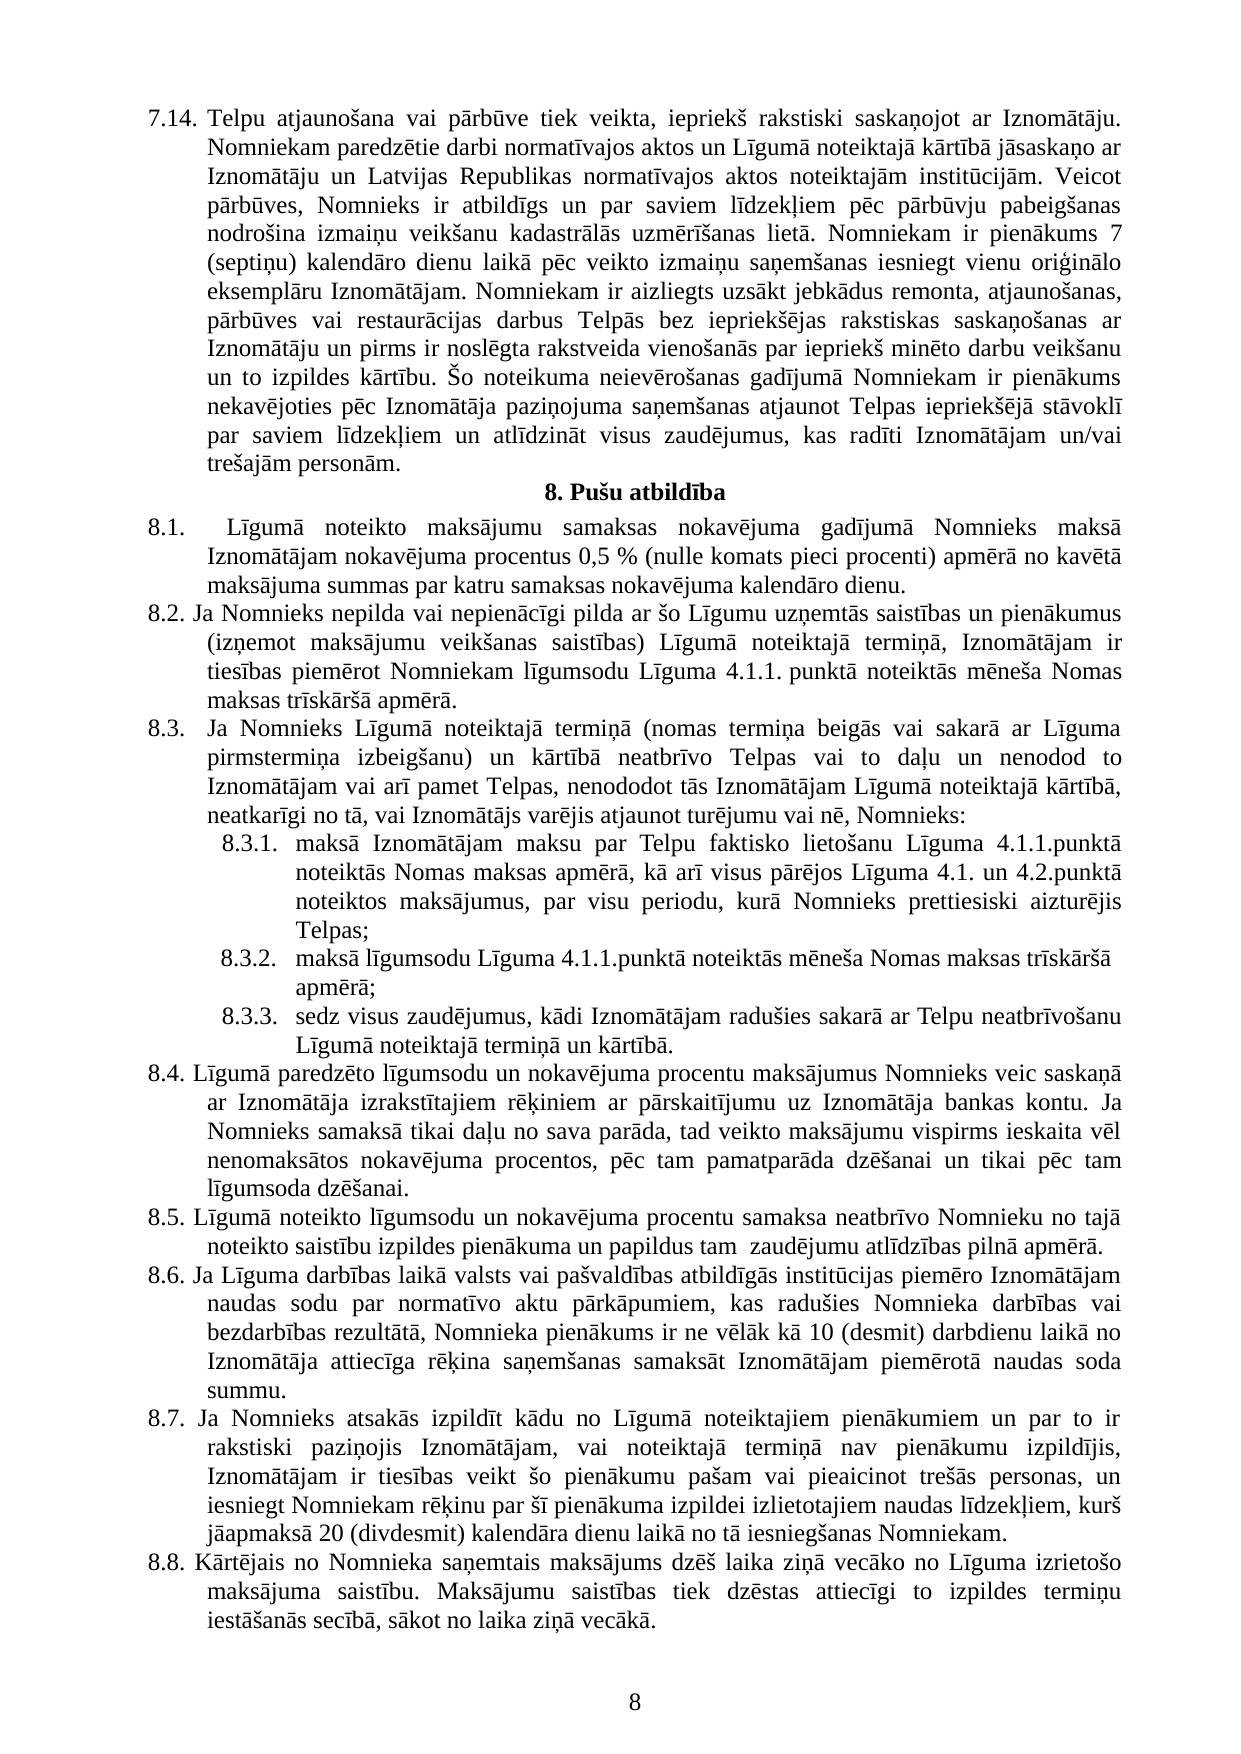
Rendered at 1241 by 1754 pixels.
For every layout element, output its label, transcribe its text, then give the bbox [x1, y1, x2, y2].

list maksā līgumsodu Līguma 4.1.1.punktā noteiktās mēneša Nomas maksas trīskāršā apmērā; [220, 943, 1122, 1001]
text 8.7. Ja Nomnieks atsakās izpildīt kādu no Līgumā noteiktajiem pienākumiem un par to ir rakstiski paziņojis Iznomātājam, vai noteiktajā termiņā nav pienākumu izpildījis, Iznomātājam ir tiesības veikt šo pienākumu pašam vai pieaicinot trešās personas, un iesniegt Nomniekam rēķinu par šī pienākuma izpildei izlietotajiem naudas līdzekļiem, kurš jāapmaksā 20 (divdesmit) kalendāra dienu laikā no tā iesniegšanas Nomniekam. [148, 1403, 1122, 1547]
list sedz visus zaudējumus, kādi Iznomātājam radušies sakarā ar Telpu neatbrīvošanu Līgumā noteiktajā termiņā un kārtībā. [222, 1001, 1122, 1058]
text 8.2. Ja Nomnieks nepilda vai nepienācīgi pilda ar šo Līgumu uzņemtās saistības un pienākumus (izņemot maksājumu veikšanas saistības) Līgumā noteiktajā termiņā, Iznomātājam ir tiesības piemērot Nomniekam līgumsodu Līguma 4.1.1. punktā noteiktās mēneša Nomas maksas trīskāršā apmērā. [148, 598, 1122, 713]
text 8. Pušu atbildība [148, 477, 1122, 506]
list maksā Iznomātājam maksu par Telpu faktisko lietošanu Līguma 4.1.1.punktā noteiktās Nomas maksas apmērā, kā arī visus pārējos Līguma 4.1. un 4.2.punktā noteiktos maksājumus, par visu periodu, kurā Nomnieks prettiesiski aizturējis Telpas; [222, 828, 1122, 943]
list Telpu atjaunošana vai pārbūve tiek veikta, iepriekš rakstiski saskaņojot ar Iznomātāju. Nomniekam paredzētie darbi normatīvajos aktos un Līgumā noteiktajā kārtībā jāsaskaņo ar Iznomātāju un Latvijas Republikas normatīvajos aktos noteiktajām institūcijām. Veicot pārbūves, Nomnieks ir atbildīgs un par saviem līdzekļiem pēc pārbūvju pabeigšanas nodrošina izmaiņu veikšanu kadastrālās uzmērīšanas lietā. Nomniekam ir pienākums 7 (septiņu) kalendāro dienu laikā pēc veikto izmaiņu saņemšanas iesniegt vienu oriģinālo eksemplāru Iznomātājam. Nomniekam ir aizliegts uzsākt jebkādus remonta, atjaunošanas, pārbūves vai restaurācijas darbus Telpās bez iepriekšējas rakstiskas saskaņošanas ar Iznomātāju un pirms ir noslēgta rakstveida vienošanās par iepriekš minēto darbu veikšanu un to izpildes kārtību. Šo noteikuma neievērošanas gadījumā Nomniekam ir pienākums nekavējoties pēc Iznomātāja paziņojuma saņemšanas atjaunot Telpas iepriekšējā stāvoklī par saviem līdzekļiem un atlīdzināt visus zaudējumus, kas radīti Iznomātājam un/vai trešajām personām. [148, 103, 1122, 477]
text 8.4. Līgumā paredzēto līgumsodu un nokavējuma procentu maksājumus Nomnieks veic saskaņā ar Iznomātāja izrakstītajiem rēķiniem ar pārskaitījumu uz Iznomātāja bankas kontu. Ja Nomnieks samaksā tikai daļu no sava parāda, tad veikto maksājumu vispirms ieskaita vēl nenomaksātos nokavējuma procentos, pēc tam pamatparāda dzēšanai un tikai pēc tam līgumsoda dzēšanai. [148, 1058, 1122, 1202]
list Ja Nomnieks Līgumā noteiktajā termiņā (nomas termiņa beigās vai sakarā ar Līguma pirmstermiņa izbeigšanu) un kārtībā neatbrīvo Telpas vai to daļu un nenodod to Iznomātājam vai arī pamet Telpas, nenododot tās Iznomātājam Līgumā noteiktajā kārtībā, neatkarīgi no tā, vai Iznomātājs varējis atjaunot turējumu vai nē, Nomnieks: [148, 713, 1122, 828]
text 8.8. Kārtējais no Nomnieka saņemtais maksājums dzēš laika ziņā vecāko no Līguma izrietošo maksājuma saistību. Maksājumu saistības tiek dzēstas attiecīgi to izpildes termiņu iestāšanās secībā, sākot no laika ziņā vecākā. [148, 1547, 1122, 1633]
text 8.6. Ja Līguma darbības laikā valsts vai pašvaldības atbildīgās institūcijas piemēro Iznomātājam naudas sodu par normatīvo aktu pārkāpumiem, kas radušies Nomnieka darbības vai bezdarbības rezultātā, Nomnieka pienākums ir ne vēlāk kā 10 (desmit) darbdienu laikā no Iznomātāja attiecīga rēķina saņemšanas samaksāt Iznomātājam piemērotā naudas soda summu. [148, 1260, 1122, 1403]
text 8.1. Līgumā noteikto maksājumu samaksas nokavējuma gadījumā Nomnieks maksā Iznomātājam nokavējuma procentus 0,5 % (nulle komats pieci procenti) apmērā no kavētā maksājuma summas par katru samaksas nokavējuma kalendāro dienu. [148, 512, 1122, 598]
text 8.5. Līgumā noteikto līgumsodu un nokavējuma procentu samaksa neatbrīvo Nomnieku no tajā noteikto saistību izpildes pienākuma un papildus tam zaudējumu atlīdzības pilnā apmērā. [148, 1202, 1122, 1260]
